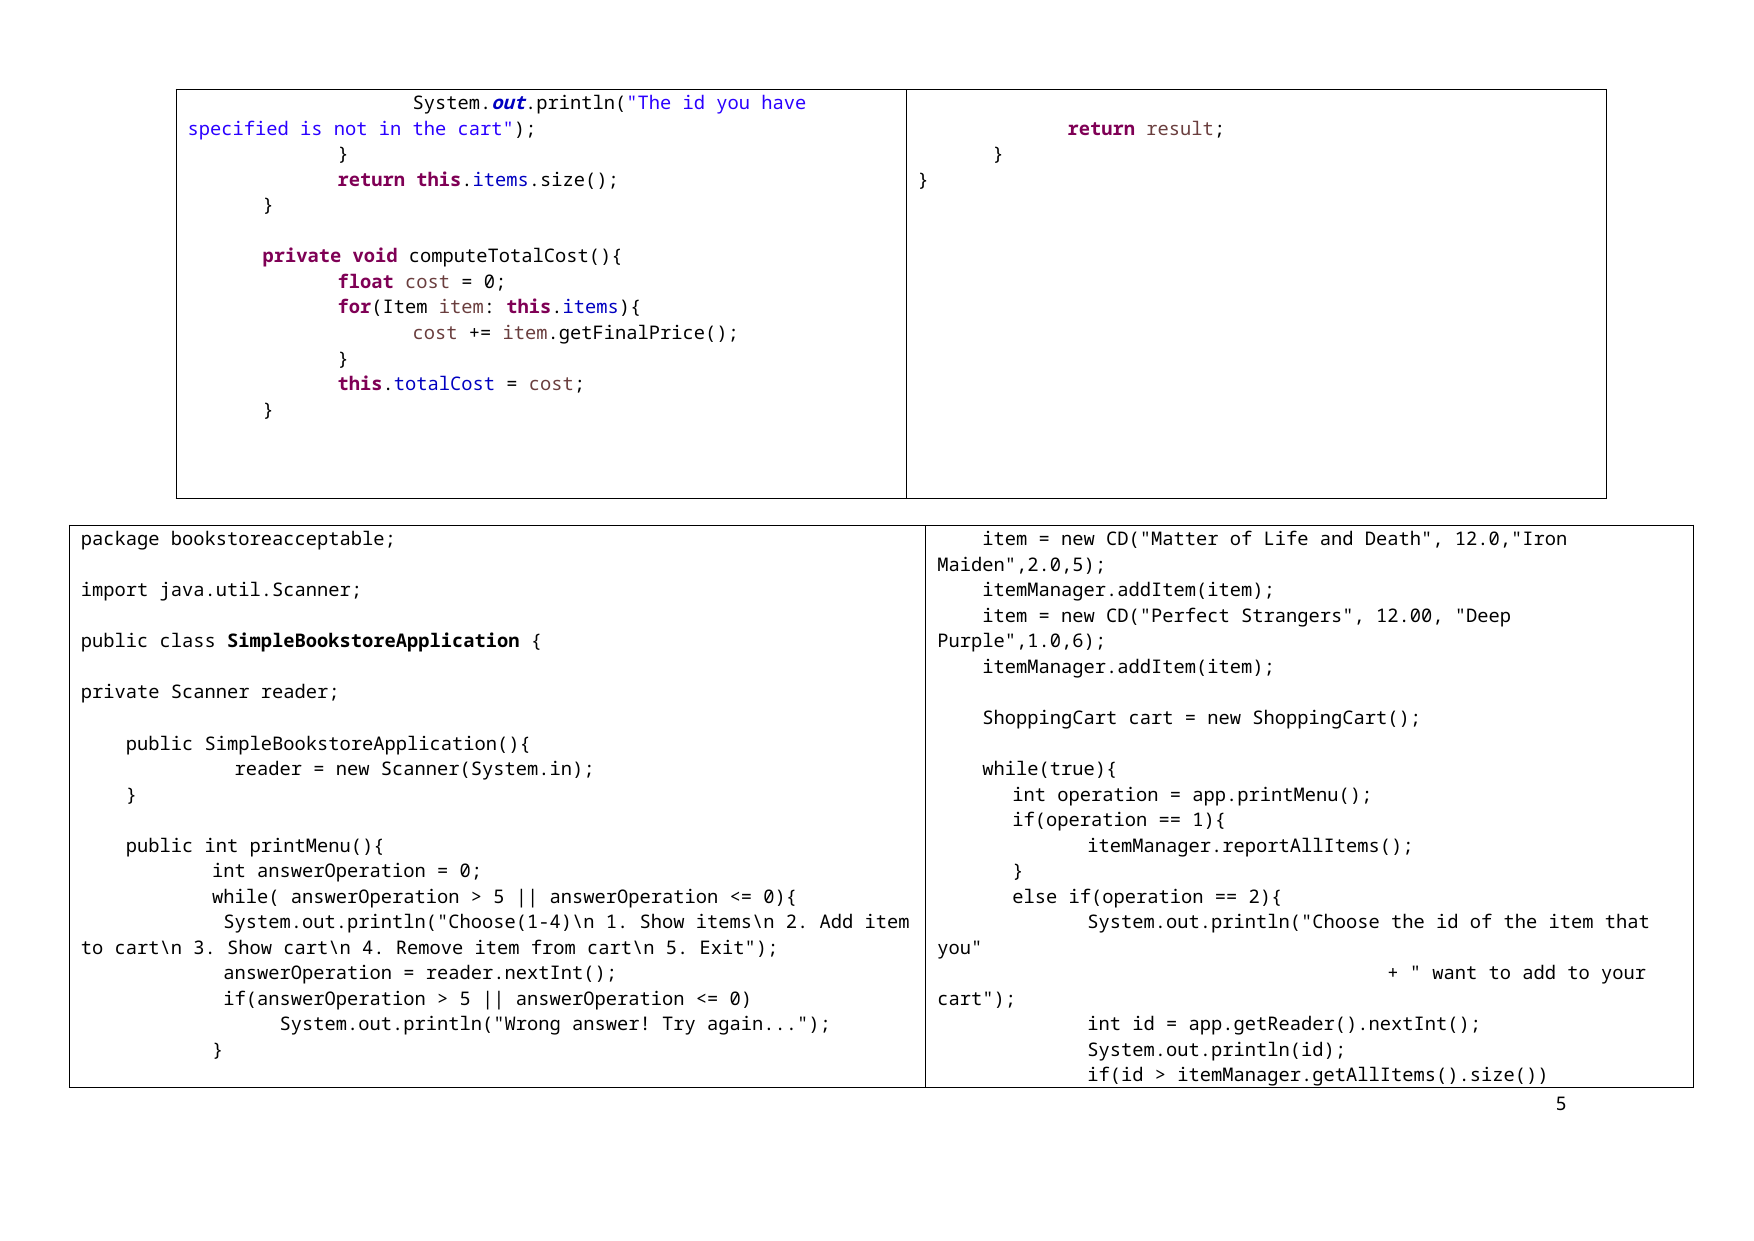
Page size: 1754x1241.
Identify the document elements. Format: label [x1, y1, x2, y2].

table_cell [177, 90, 906, 498]
table_header [70, 526, 925, 1087]
table_header [926, 526, 1693, 1087]
table_cell [907, 90, 1606, 498]
